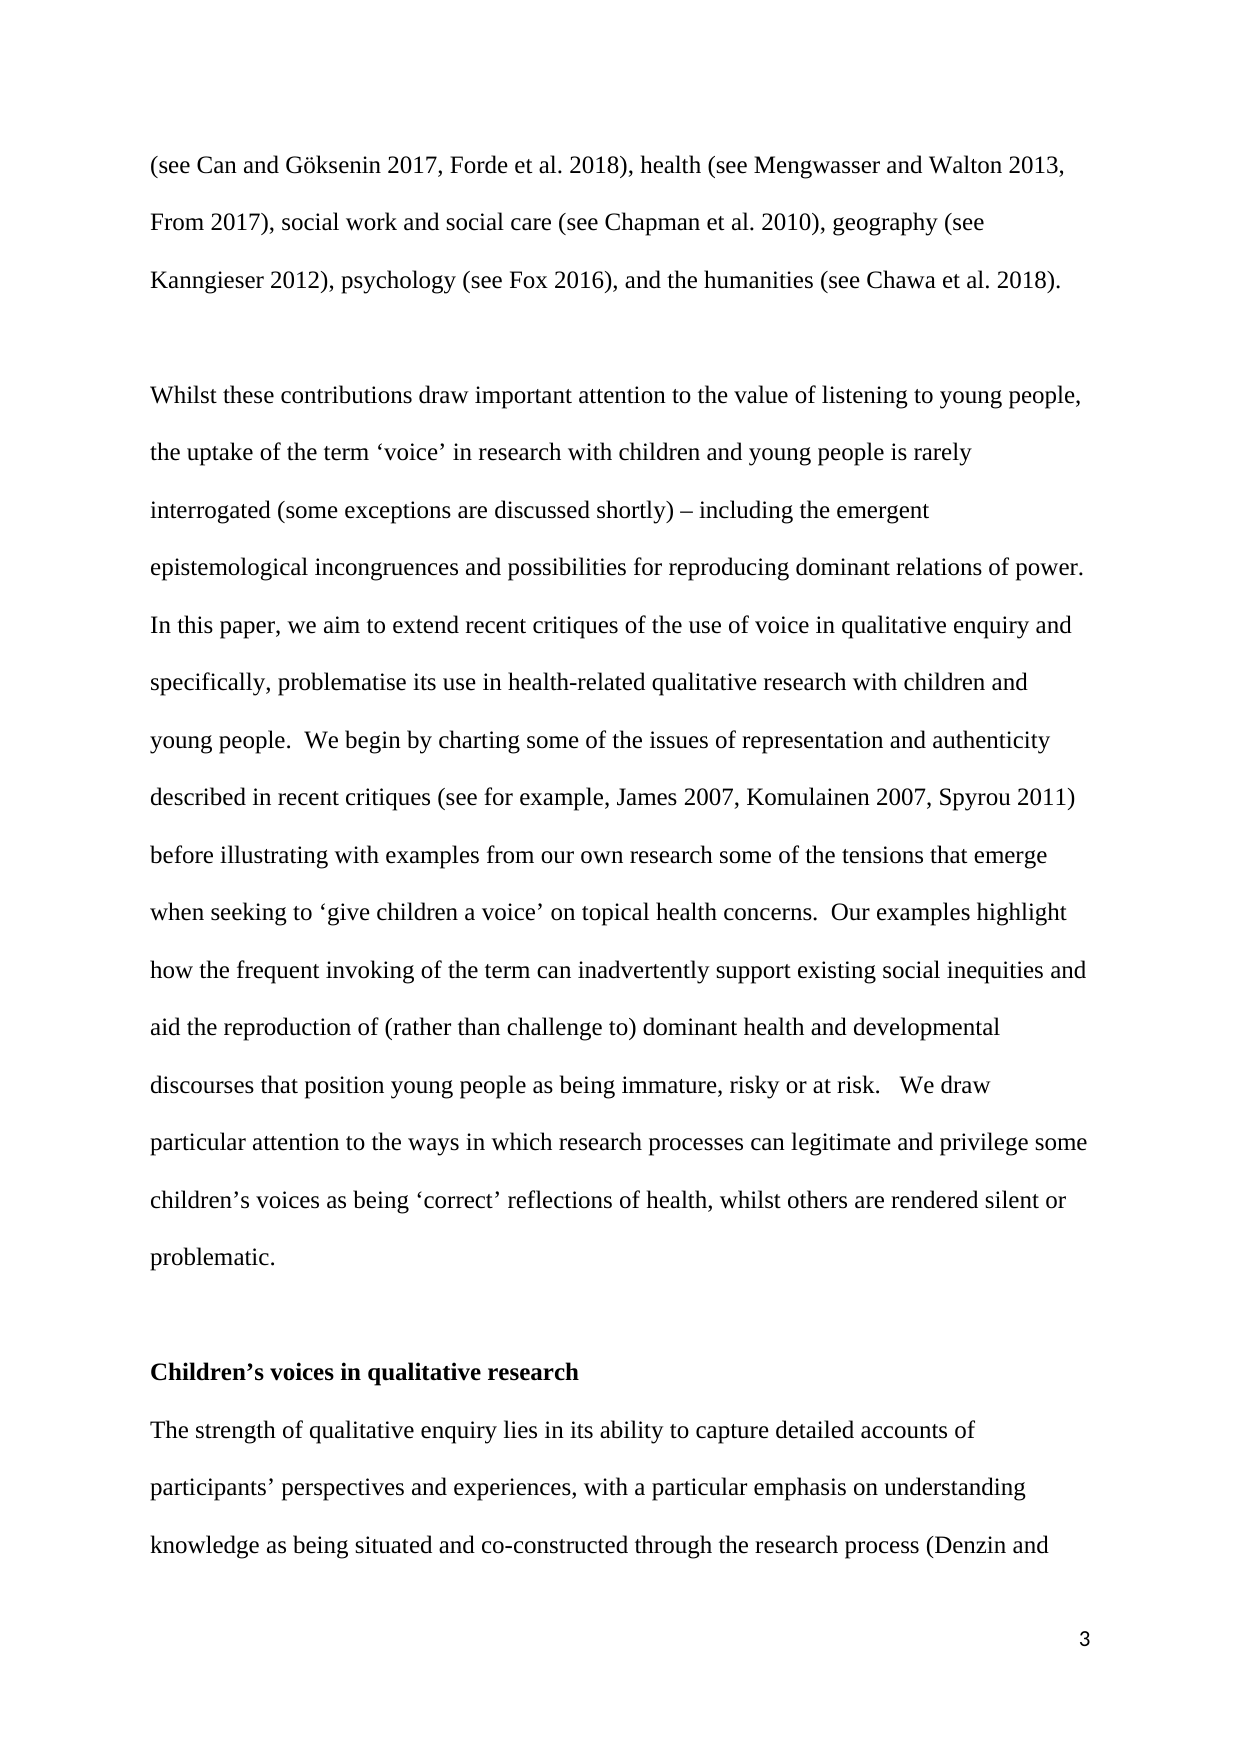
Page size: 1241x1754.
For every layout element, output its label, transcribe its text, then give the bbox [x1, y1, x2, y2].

text Whilst these contributions draw important attention to the value of listening to young people, the uptake of the term ‘voice’ in research with children and young people is rarely interrogated (some exceptions are discussed shortly) – including the emergent epistemological incongruences and possibilities for reproducing dominant relations of power. In this paper, we aim to extend recent critiques of the use of voice in qualitative enquiry and specifically, problematise its use in health-related qualitative research with children and young people. We begin by charting some of the issues of representation and authenticity described in recent critiques (see for example, James 2007, Komulainen 2007, Spyrou 2011) before illustrating with examples from our own research some of the tensions that emerge when seeking to ‘give children a voice’ on topical health concerns. Our examples highlight how the frequent invoking of the term can inadvertently support existing social inequities and aid the reproduction of (rather than challenge to) dominant health and developmental discourses that position young people as being immature, risky or at risk. We draw particular attention to the ways in which research processes can legitimate and privilege some children’s voices as being ‘correct’ reflections of health, whilst others are rendered silent or problematic. [150, 380, 1090, 1271]
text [150, 150, 1090, 294]
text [150, 1415, 1090, 1559]
text Children’s voices in qualitative research [150, 1357, 1090, 1386]
